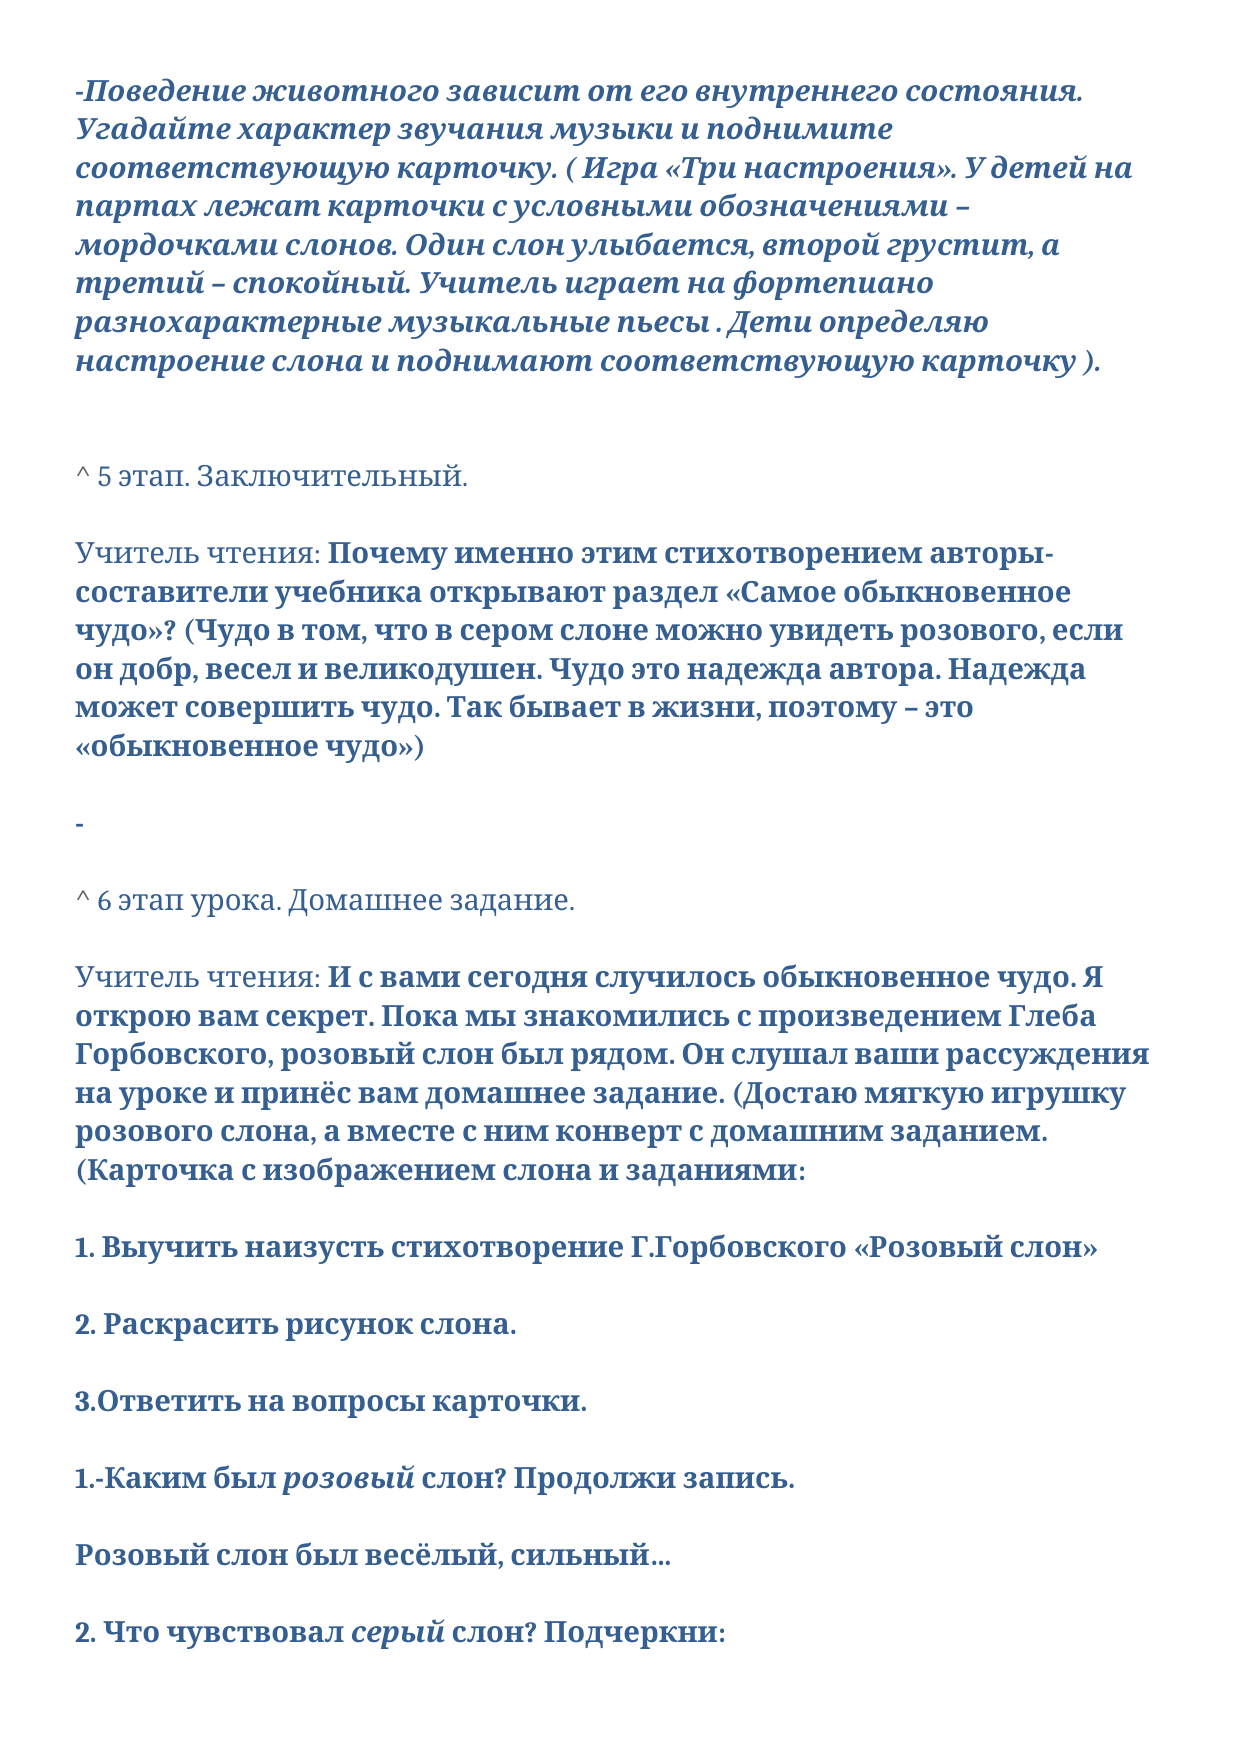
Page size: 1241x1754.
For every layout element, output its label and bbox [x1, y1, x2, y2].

subtitle [75, 75, 1165, 1650]
